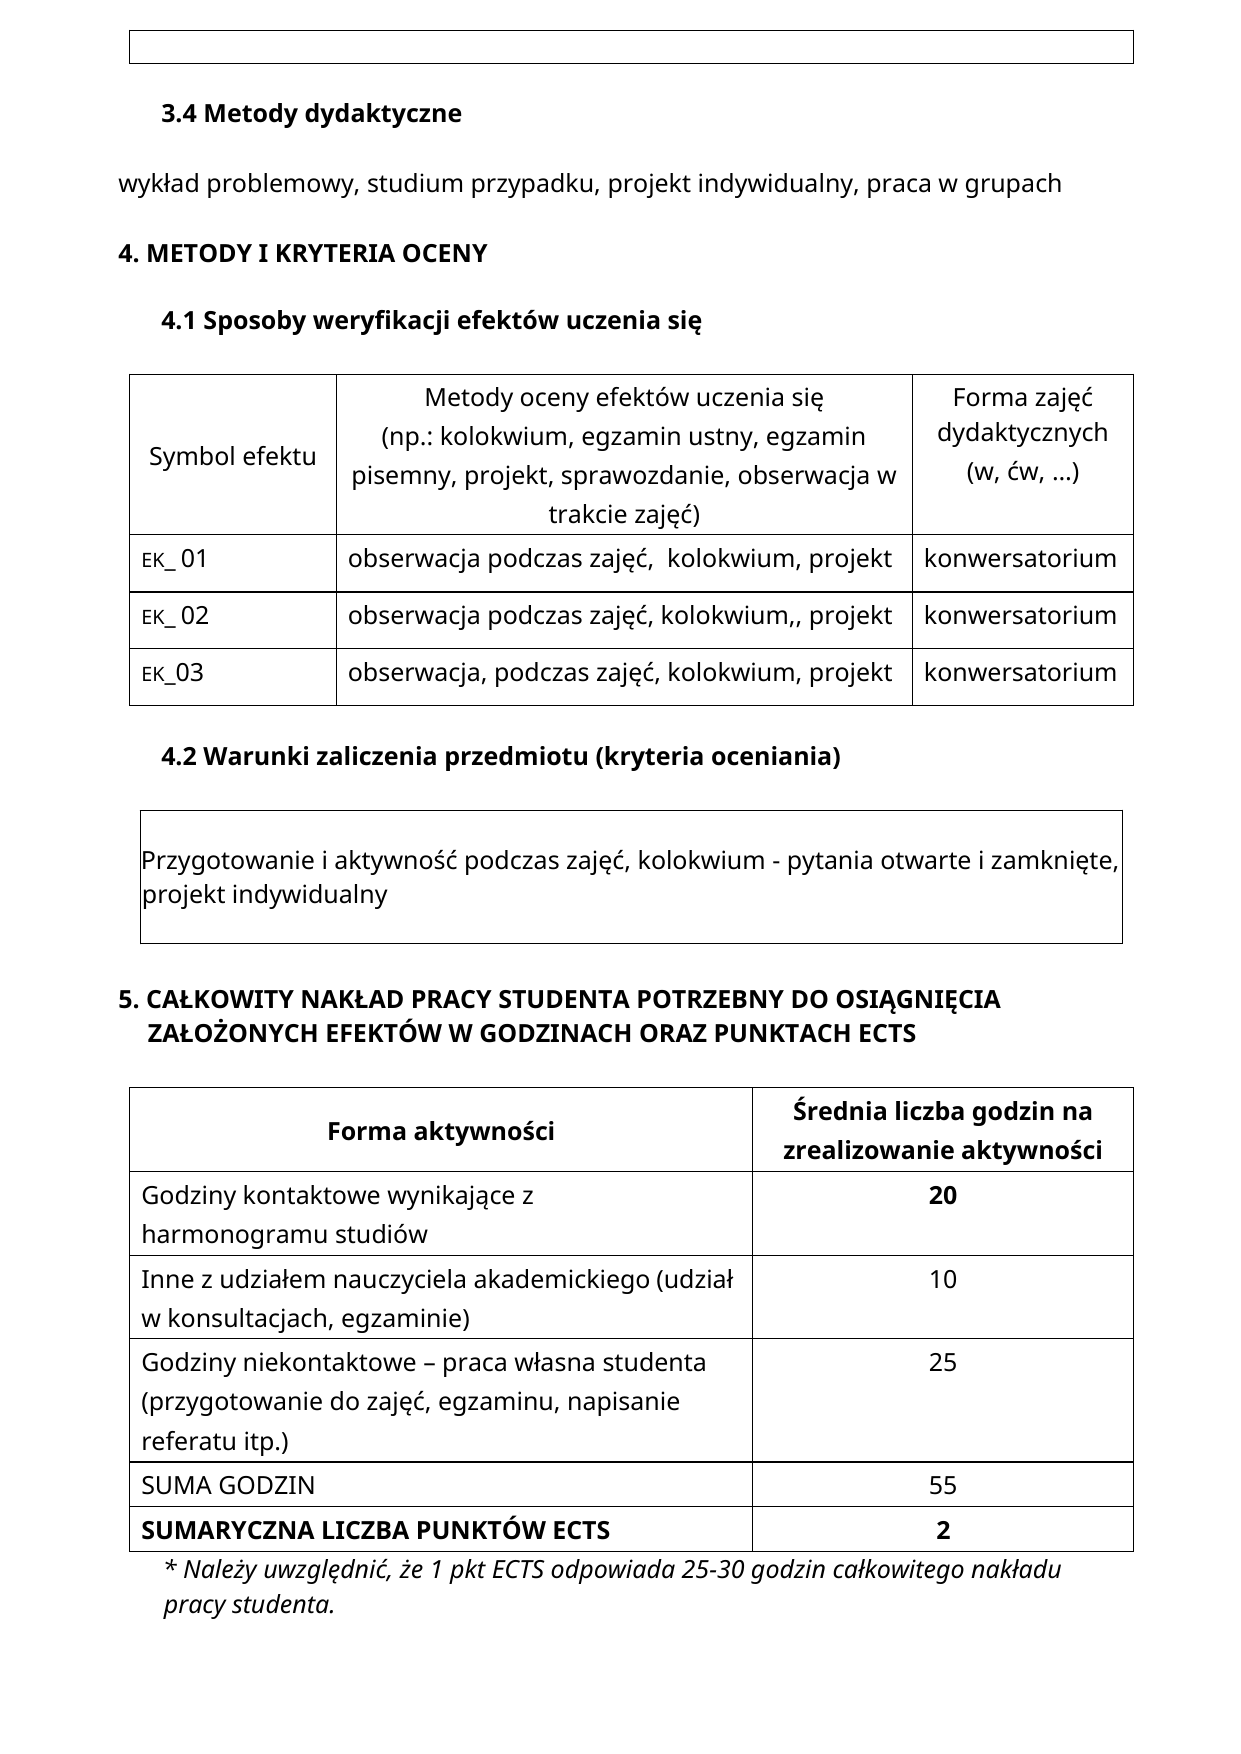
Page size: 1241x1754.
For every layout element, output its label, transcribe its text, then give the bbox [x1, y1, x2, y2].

subtitle 4.2 Warunki zaliczenia przedmiotu (kryteria oceniania) [161, 738, 1122, 772]
table_header Forma aktywności [130, 1088, 752, 1171]
table_cell 2 [753, 1507, 1133, 1551]
table_cell 10 [753, 1256, 1133, 1338]
table_cell EK_03 [130, 649, 336, 705]
table_header Średnia liczba godzin na zrealizowanie aktywności [753, 1088, 1133, 1171]
table_header Forma zajęć dydaktycznych (w, ćw, …) [913, 375, 1133, 534]
text wykład problemowy, studium przypadku, projekt indywidualny, praca w grupach [118, 166, 1123, 200]
table_cell konwersatorium [913, 593, 1133, 648]
subtitle 5. CAŁKOWITY NAKŁAD PRACY STUDENTA POTRZEBNY DO OSIĄGNIĘCIA ZAŁOŻONYCH EFEKTÓW W GODZINACH ORAZ PUNKTACH ECTS [118, 982, 1122, 1050]
subtitle 4. METODY I KRYTERIA OCENY [118, 236, 1122, 270]
table_cell SUMA GODZIN [130, 1463, 752, 1506]
table_cell SUMARYCZNA LICZBA PUNKTÓW ECTS [130, 1507, 752, 1551]
table_cell EK_ 01 [130, 535, 336, 591]
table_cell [130, 31, 1133, 62]
table_cell Inne z udziałem nauczyciela akademickiego (udział w konsultacjach, egzaminie) [130, 1256, 752, 1338]
text Przygotowanie i aktywność podczas zajęć, kolokwium - pytania otwarte i zamknięte, projekt indywidualny [141, 842, 1122, 911]
table_cell EK_ 02 [130, 593, 336, 648]
table_cell konwersatorium [913, 535, 1133, 591]
table_cell Godziny niekontaktowe – praca własna studenta (przygotowanie do zajęć, egzaminu, napisanie referatu itp.) [130, 1339, 752, 1461]
table_cell Godziny kontaktowe wynikające z harmonogramu studiów [130, 1172, 752, 1254]
table_cell konwersatorium [913, 649, 1133, 705]
table_cell 20 [753, 1172, 1133, 1254]
table_cell obserwacja, podczas zajęć, kolokwium, projekt [337, 649, 912, 705]
text * Należy uwzględnić, że 1 pkt ECTS odpowiada 25-30 godzin całkowitego nakładu pracy studenta. [163, 1552, 1123, 1621]
subtitle 3.4 Metody dydaktyczne [161, 96, 1122, 129]
table_cell 25 [753, 1339, 1133, 1461]
table_cell obserwacja podczas zajęć, kolokwium,, projekt [337, 593, 912, 648]
table_header Symbol efektu [130, 375, 336, 534]
table_cell obserwacja podczas zajęć, kolokwium, projekt [337, 535, 912, 591]
table_header Metody oceny efektów uczenia się (np.: kolokwium, egzamin ustny, egzamin pisemny, projekt, sprawozdanie, obserwacja w trakcie zajęć) [337, 375, 912, 534]
subtitle 4.1 Sposoby weryfikacji efektów uczenia się [161, 302, 1122, 336]
table_cell 55 [753, 1463, 1133, 1506]
